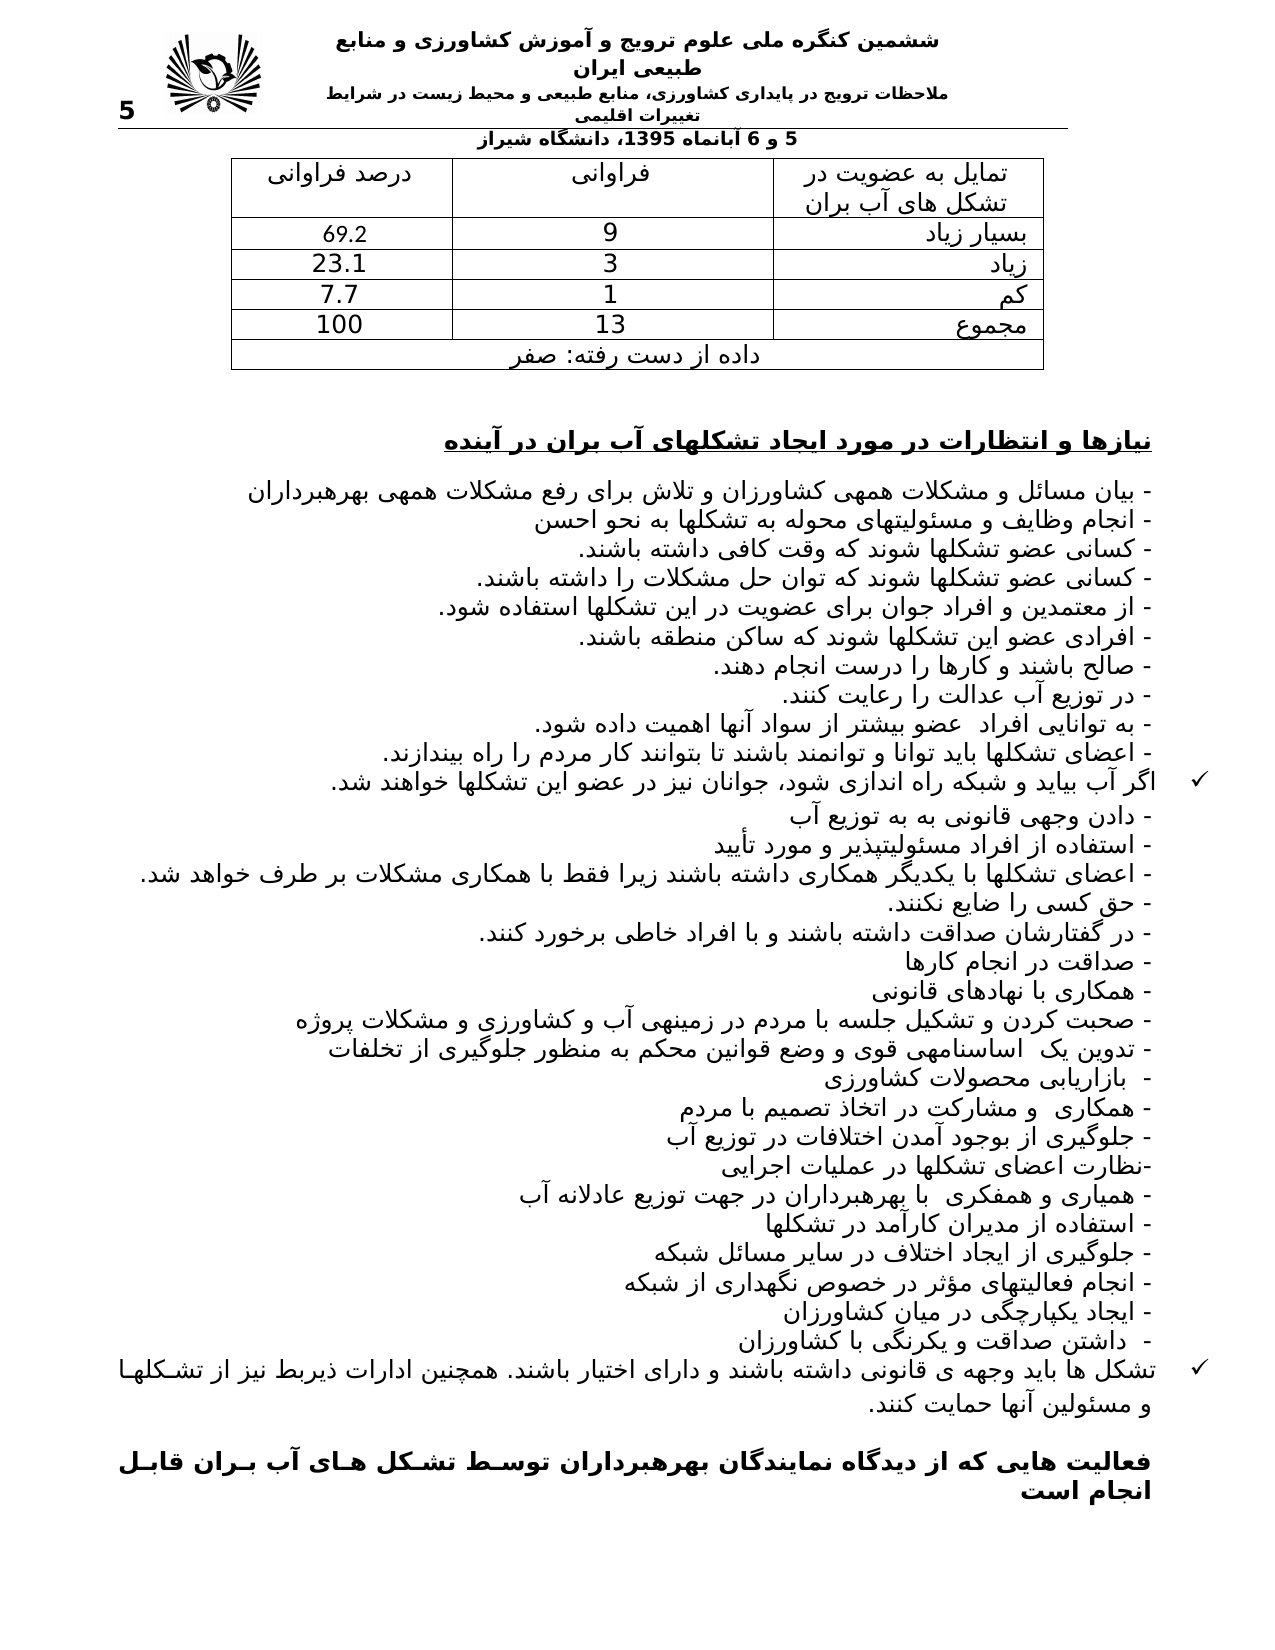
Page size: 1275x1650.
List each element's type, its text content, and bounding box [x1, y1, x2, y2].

table_cell 1 [453, 280, 773, 309]
text - جلوگیری از بوجود آمدن اختلافات در توزیع آب [118, 1122, 1152, 1151]
text - بیان مسائل و مشکلات همهی کشاورزان و تلاش برای رفع مشکلات همهی بهرهبرداران [118, 476, 1152, 505]
text - داشتن صداقت و یکرنگی با کشاورزان [118, 1326, 1152, 1355]
table_cell 69.2 [232, 218, 452, 248]
picture [164, 32, 263, 114]
text - صحبت کردن و تشکیل جلسه با مردم در زمینهی آب و کشاورزی و مشکلات پروژه [118, 1005, 1152, 1034]
table_cell 100 [232, 310, 452, 339]
text - بازاریابی محصولات کشاورزی [118, 1064, 1152, 1093]
text - همکاری با نهادهای قانونی [118, 976, 1152, 1005]
text - جلوگیری از ایجاد اختلاف در سایر مسائل شبکه [118, 1239, 1152, 1268]
text - انجام فعالیتهای مؤثر در خصوص نگهداری از شبکه [118, 1268, 1152, 1297]
table_cell مجموع [774, 310, 1043, 339]
table_cell داده از دست رفته: صفر [232, 340, 1043, 369]
text - افرادی عضو این تشکلها شوند که ساکن منطقه باشند. [118, 622, 1152, 651]
text - اعضای تشکلها باید توانا و توانمند باشند تا بتوانند کار مردم را راه بیندازند. [118, 738, 1152, 768]
text - اعضای تشکلها با یکدیگر همکاری داشته باشند زیرا فقط با همکاری مشکلات بر طرف خواهد شد. [118, 859, 1152, 889]
list اگر آب بیاید و شبکه راه اندازی شود، جوانان نیز در عضو این تشکلها خواهند شد. [118, 768, 1189, 797]
text - انجام وظایف و مسئولیتهای محوله به تشکلها به نحو احسن [118, 505, 1152, 534]
text - تدوین یک اساسنامهی قوی و وضع قوانین محکم به منظور جلوگیری از تخلفات [118, 1034, 1152, 1064]
table_cell 7.7 [232, 280, 452, 309]
text - دادن وجهی قانونی به به توزیع آب [118, 801, 1152, 830]
text - همکاری و مشارکت در اتخاذ تصمیم با مردم [118, 1093, 1152, 1122]
text - صالح باشند و کارها را درست انجام دهند. [118, 651, 1152, 680]
text - به توانایی افراد عضو بیشتر از سواد آنها اهمیت داده شود. [118, 709, 1152, 738]
text - در گفتارشان صداقت داشته باشند و با افراد خاطی برخورد کنند. [118, 918, 1152, 947]
table_cell 13 [453, 310, 773, 339]
text نیازها و انتظارات در مورد ایجاد تشکلهای آب بران در آینده [118, 426, 1152, 455]
table_cell بسیار زیاد [774, 218, 1043, 248]
text - از معتمدین و افراد جوان برای عضویت در این تشکلها استفاده شود. [118, 593, 1152, 622]
text - استفاده از مدیران کارآمد در تشکلها [118, 1209, 1152, 1239]
text - حق کسی را ضایع نکنند. [118, 889, 1152, 918]
text - در توزیع آب عدالت را رعایت کنند. [118, 680, 1152, 709]
text - کسانی عضو تشکلها شوند که وقت کافی داشته باشند. [118, 534, 1152, 563]
text - کسانی عضو تشکلها شوند که توان حل مشکلات را داشته باشند. [118, 563, 1152, 593]
table_cell کم [774, 280, 1043, 309]
table_cell 9 [453, 218, 773, 248]
table_header فراوانی [453, 159, 773, 217]
table_cell 3 [453, 250, 773, 279]
text -نظارت اعضای تشکلها در عملیات اجرایی [118, 1151, 1152, 1180]
table_header تمایل به عضویت در تشکل های آب بران [774, 159, 1043, 217]
text - استفاده از افراد مسئولیتپذیر و مورد تأیید [118, 830, 1152, 859]
table_header درصد فراوانی [232, 159, 452, 217]
text فعالیت هایی که از دیدگاه نمایندگان بهرهبرداران توسط تشکل های آب بران قابل انجام است [118, 1447, 1152, 1506]
list تشکل ها باید وجهه ی قانونی داشته باشند و دارای اختیار باشند. همچنین ادارات ذیربط نیز از تشکلها و مسئولین آنها حمایت کنند. [118, 1355, 1189, 1418]
text - همیاری و همفکری با بهرهبرداران در جهت توزیع عادلانه آب [118, 1180, 1152, 1209]
table_cell 23.1 [232, 250, 452, 279]
text - ایجاد یکپارچگی در میان کشاورزان [118, 1297, 1152, 1326]
text - صداقت در انجام کارها [118, 947, 1152, 976]
table_cell زیاد [774, 250, 1043, 279]
